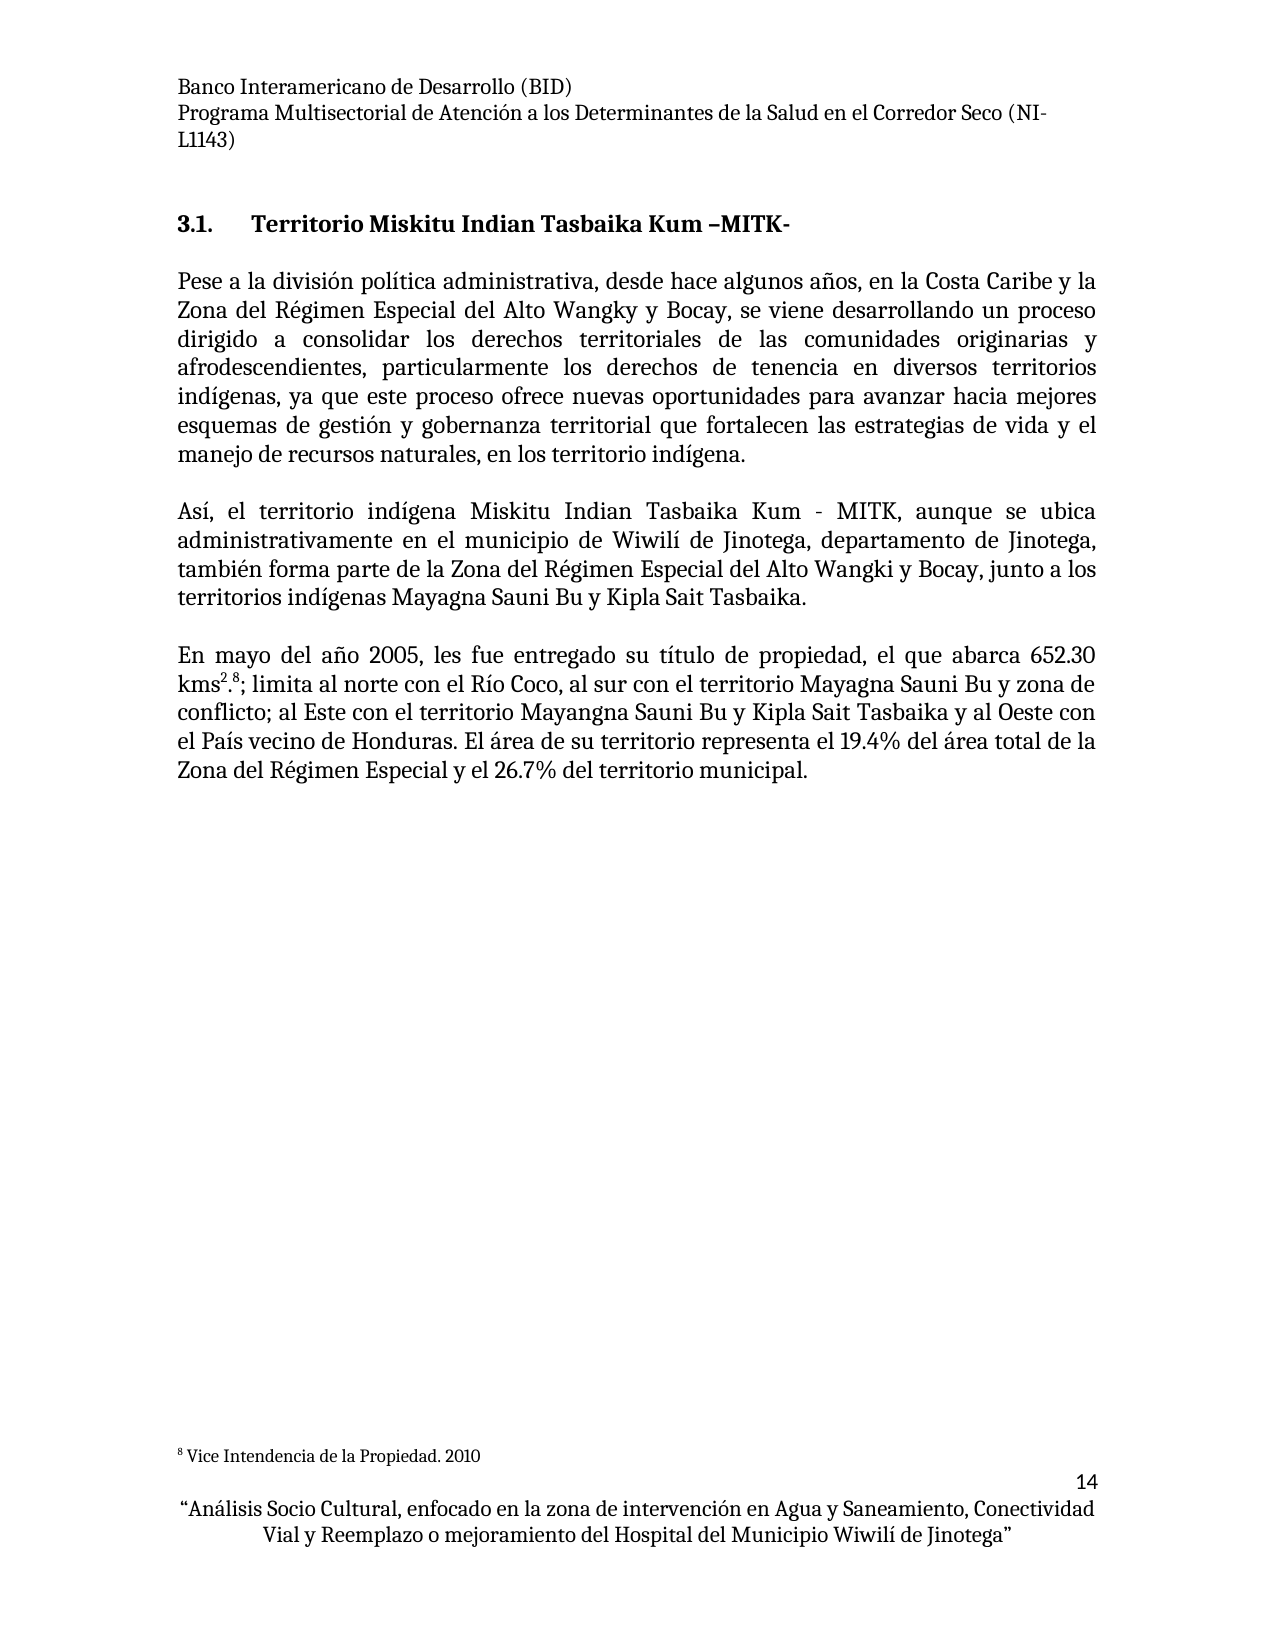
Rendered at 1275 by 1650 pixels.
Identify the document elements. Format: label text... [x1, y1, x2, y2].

text En mayo del año 2005, les fue entregado su título de propiedad, el que abarca 652.30 kms2.; limita al norte con el Río Coco, al sur con el territorio Mayagna Sauni Bu y zona de conflicto; al Este con el territorio Mayangna Sauni Bu y Kipla Sait Tasbaika y al Oeste con el País vecino de Honduras. El área de su territorio representa el 19.4% del área total de la Zona del Régimen Especial y el 26.7% del territorio municipal. [177, 641, 1098, 784]
text 3.1. Territorio Miskitu Indian Tasbaika Kum –MITK- [177, 209, 1098, 238]
text Pese a la división política administrativa, desde hace algunos años, en la Costa Caribe y la Zona del Régimen Especial del Alto Wangky y Bocay, se viene desarrollando un proceso dirigido a consolidar los derechos territoriales de las comunidades originarias y afrodescendientes, particularmente los derechos de tenencia en diversos territorios indígenas, ya que este proceso ofrece nuevas oportunidades para avanzar hacia mejores esquemas de gestión y gobernanza territorial que fortalecen las estrategias de vida y el manejo de recursos naturales, en los territorio indígena. [177, 267, 1098, 468]
text Así, el territorio indígena Miskitu Indian Tasbaika Kum - MITK, aunque se ubica administrativamente en el municipio de Wiwilí de Jinotega, departamento de Jinotega, también forma parte de la Zona del Régimen Especial del Alto Wangki y Bocay, junto a los territorios indígenas Mayagna Sauni Bu y Kipla Sait Tasbaika. [177, 497, 1098, 612]
